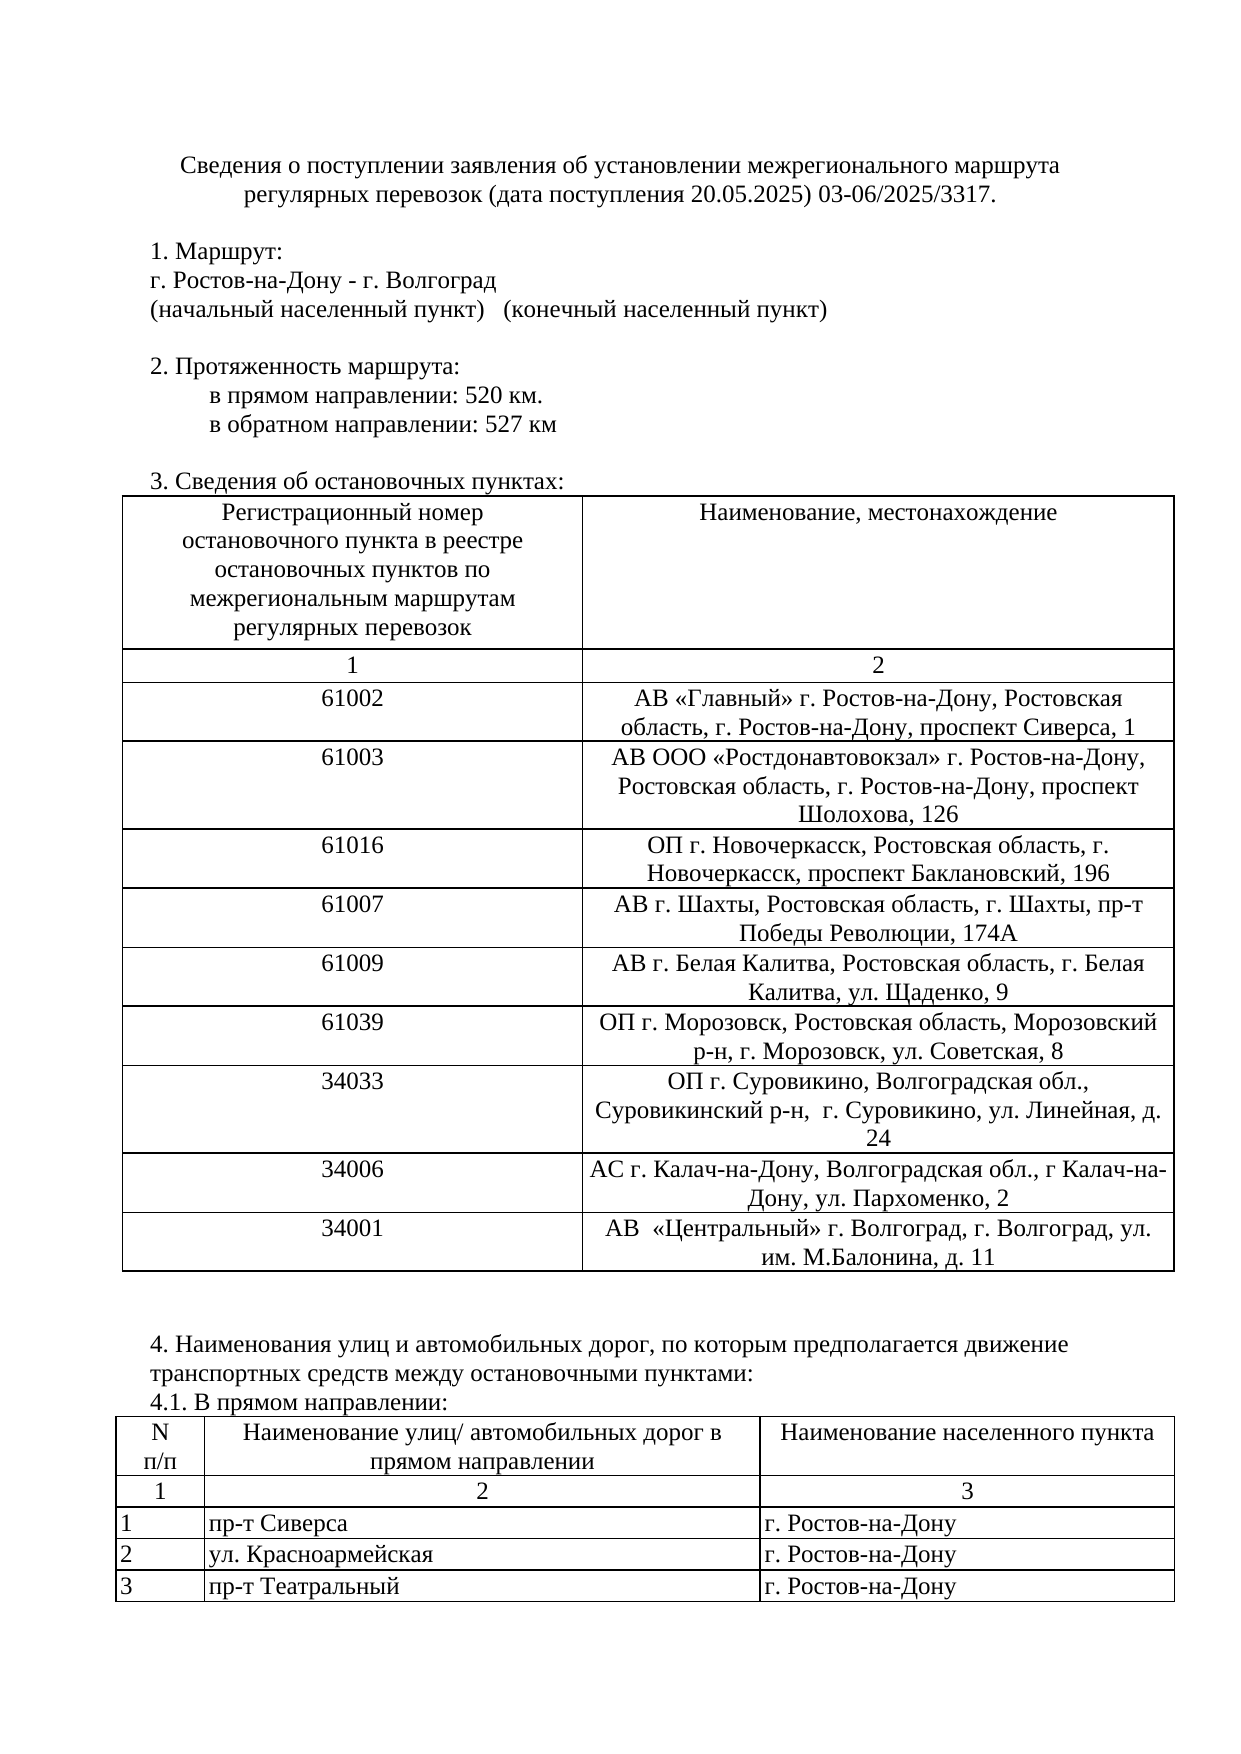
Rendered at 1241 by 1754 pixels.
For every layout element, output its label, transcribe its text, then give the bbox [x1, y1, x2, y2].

table_cell 3 [761, 1476, 1174, 1506]
table_cell АВ «Главный» г. Ростов-на-Дону, Ростовская область, г. Ростов-на-Дону, проспект Сиверса, 1 [583, 683, 1173, 740]
table_header Наименование, местонахождение [583, 497, 1173, 648]
text в обратном направлении: 527 км [150, 409, 1090, 437]
table_cell АС г. Калач-на-Дону, Волгоградская обл., г Калач-на-Дону, ул. Пархоменко, 2 [583, 1154, 1173, 1211]
table_cell 61007 [123, 889, 582, 946]
table_cell г. Ростов-на-Дону [761, 1571, 1174, 1601]
table_cell 2 [583, 650, 1173, 681]
text 2. Протяженность маршрута: [150, 351, 1090, 380]
table_cell 1 [123, 650, 582, 681]
table_cell г. Ростов-на-Дону [761, 1539, 1174, 1569]
table_cell 61016 [123, 830, 582, 887]
table_header Наименование населенного пункта [761, 1417, 1174, 1475]
table_cell 61009 [123, 948, 582, 1005]
text 3. Сведения об остановочных пунктах: [150, 466, 1090, 495]
text г. Ростов-на-Дону - г. Волгоград [150, 265, 1090, 294]
table_cell 2 [205, 1476, 759, 1506]
text 1. Маршрут: [150, 236, 1090, 265]
text в прямом направлении: 520 км. [150, 380, 1090, 409]
table_header Регистрационный номер остановочного пункта в реестре остановочных пунктов по межрегиональным маршрутам регулярных перевозок [123, 497, 582, 648]
text (начальный населенный пункт) (конечный населенный пункт) [150, 294, 1090, 322]
table_cell 34001 [123, 1213, 582, 1270]
table_cell АВ г. Шахты, Ростовская область, г. Шахты, пр-т Победы Революции, 174А [583, 889, 1173, 946]
table_cell 34033 [123, 1066, 582, 1152]
table_cell 61002 [123, 683, 582, 740]
text 4.1. В прямом направлении: [150, 1387, 1090, 1416]
table_header Наименование улиц/ автомобильных дорог в прямом направлении [205, 1417, 759, 1475]
text 4. Наименования улиц и автомобильных дорог, по которым предполагается движение транспортных средств между остановочными пунктами: [150, 1329, 1090, 1387]
table_cell ОП г. Морозовск, Ростовская область, Морозовский р-н, г. Морозовск, ул. Советская, 8 [583, 1007, 1173, 1064]
table_cell 3 [117, 1571, 204, 1601]
table_cell 1 [117, 1508, 204, 1538]
table_cell г. Ростов-на-Дону [761, 1508, 1174, 1538]
table_cell АВ г. Белая Калитва, Ростовская область, г. Белая Калитва, ул. Щаденко, 9 [583, 948, 1173, 1005]
table_cell 34006 [123, 1154, 582, 1211]
table_cell АВ ООО «Ростдонавтовокзал» г. Ростов-на-Дону, Ростовская область, г. Ростов-на-Дону, проспект Шолохова, 126 [583, 742, 1173, 828]
table_cell 61003 [123, 742, 582, 828]
table_cell 1 [117, 1476, 204, 1506]
table_cell АВ «Центральный» г. Волгоград, г. Волгоград, ул. им. М.Балонина, д. 11 [583, 1213, 1173, 1270]
table_cell 61039 [123, 1007, 582, 1064]
table_cell пр-т Сиверса [205, 1508, 759, 1538]
table_cell пр-т Театральный [205, 1571, 759, 1601]
table_cell 2 [117, 1539, 204, 1569]
table_cell ОП г. Суровикино, Волгоградская обл., Суровикинский р-н, г. Суровикино, ул. Линейная, д. 24 [583, 1066, 1173, 1152]
table_header N п/п [117, 1417, 204, 1475]
text Сведения о поступлении заявления об установлении межрегионального маршрута регулярных перевозок (дата поступления 20.05.2025) 03-06/2025/3317. [150, 150, 1090, 207]
table_cell ул. Красноармейская [205, 1539, 759, 1569]
table_cell ОП г. Новочеркасск, Ростовская область, г. Новочеркасск, проспект Баклановский, 196 [583, 830, 1173, 887]
